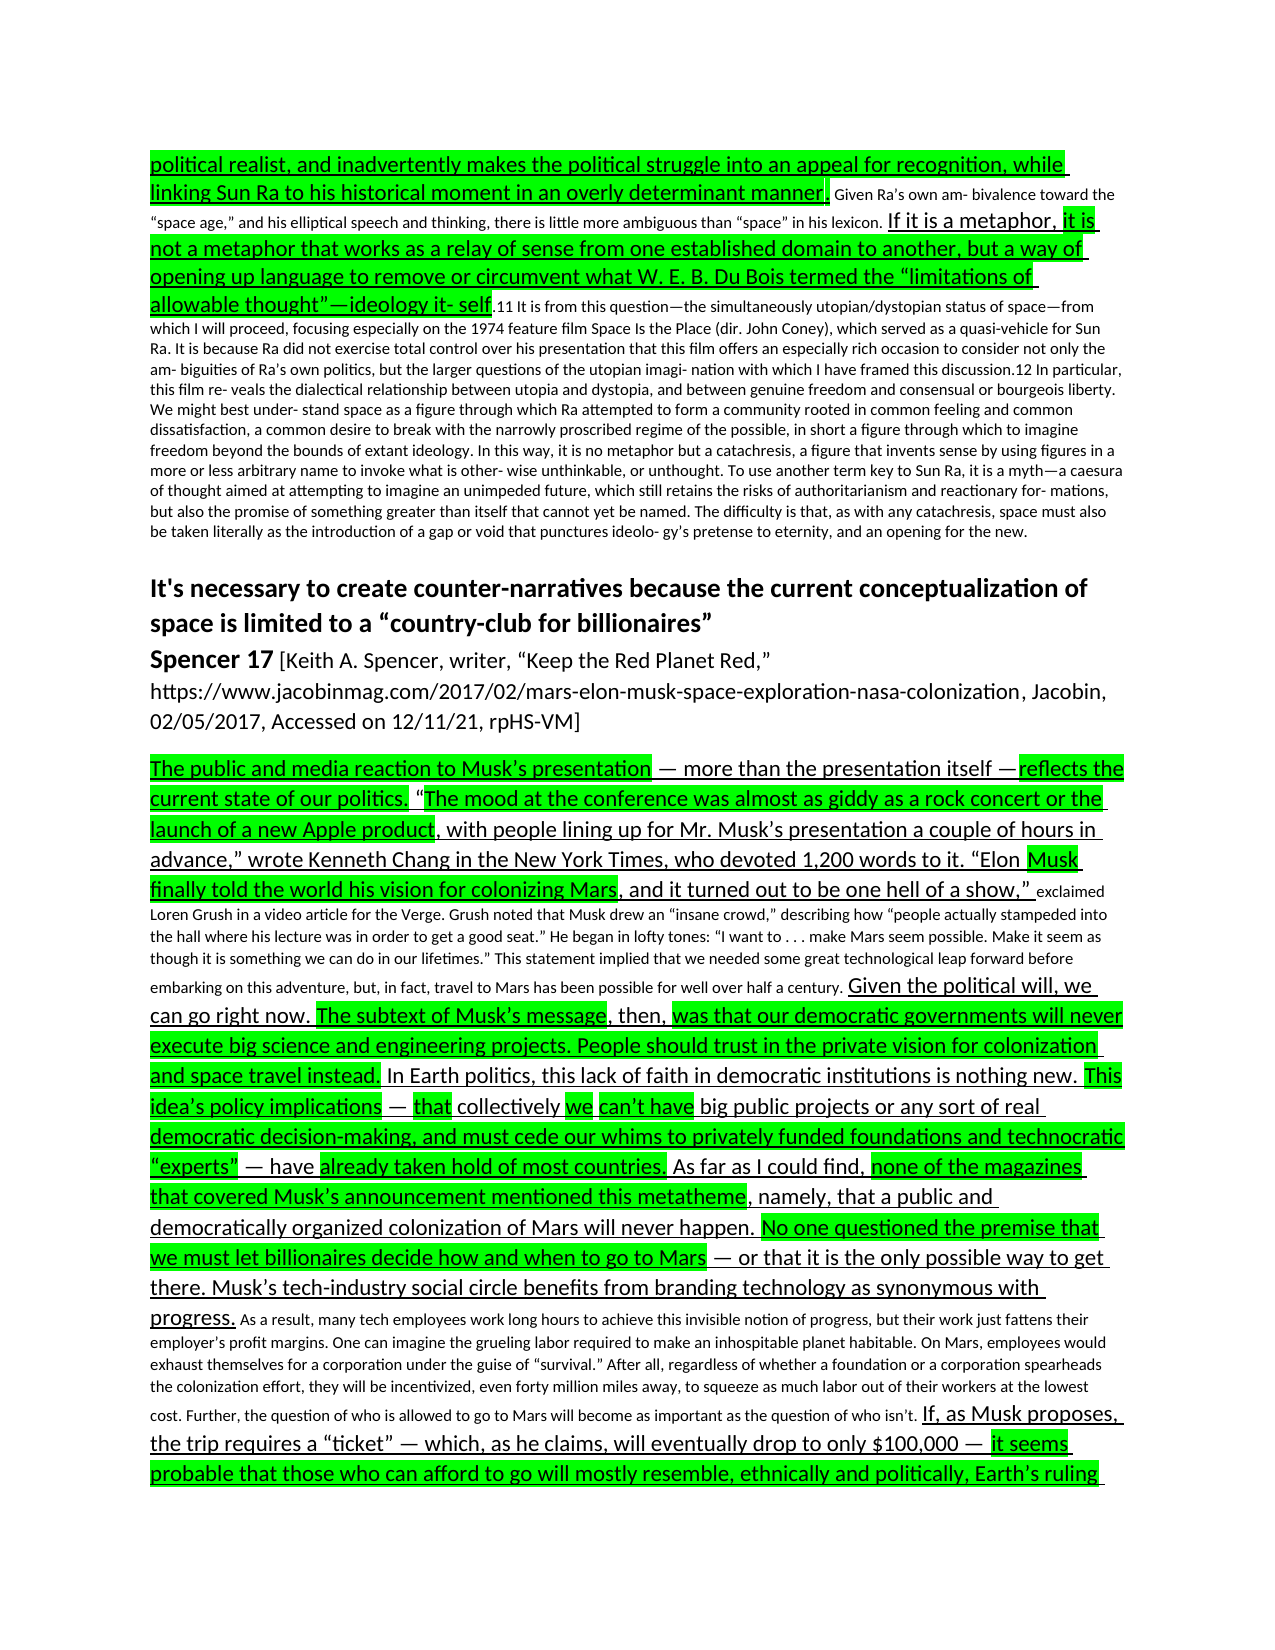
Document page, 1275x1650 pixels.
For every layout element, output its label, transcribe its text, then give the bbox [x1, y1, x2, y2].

text Spencer 17 [Keith A. Spencer, writer, “Keep the Red Planet Red,” https://www.jacobinmag.com/2017/02/mars-elon-musk-space-exploration-nasa-colonization, Jacobin, 02/05/2017, Accessed on 12/11/21, rpHS-VM] [150, 642, 1125, 735]
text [150, 150, 1125, 542]
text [150, 1150, 1125, 1487]
subtitle It's necessary to create counter-narratives because the current conceptualization of space is limited to a “country-club for billionaires” [150, 571, 1125, 639]
